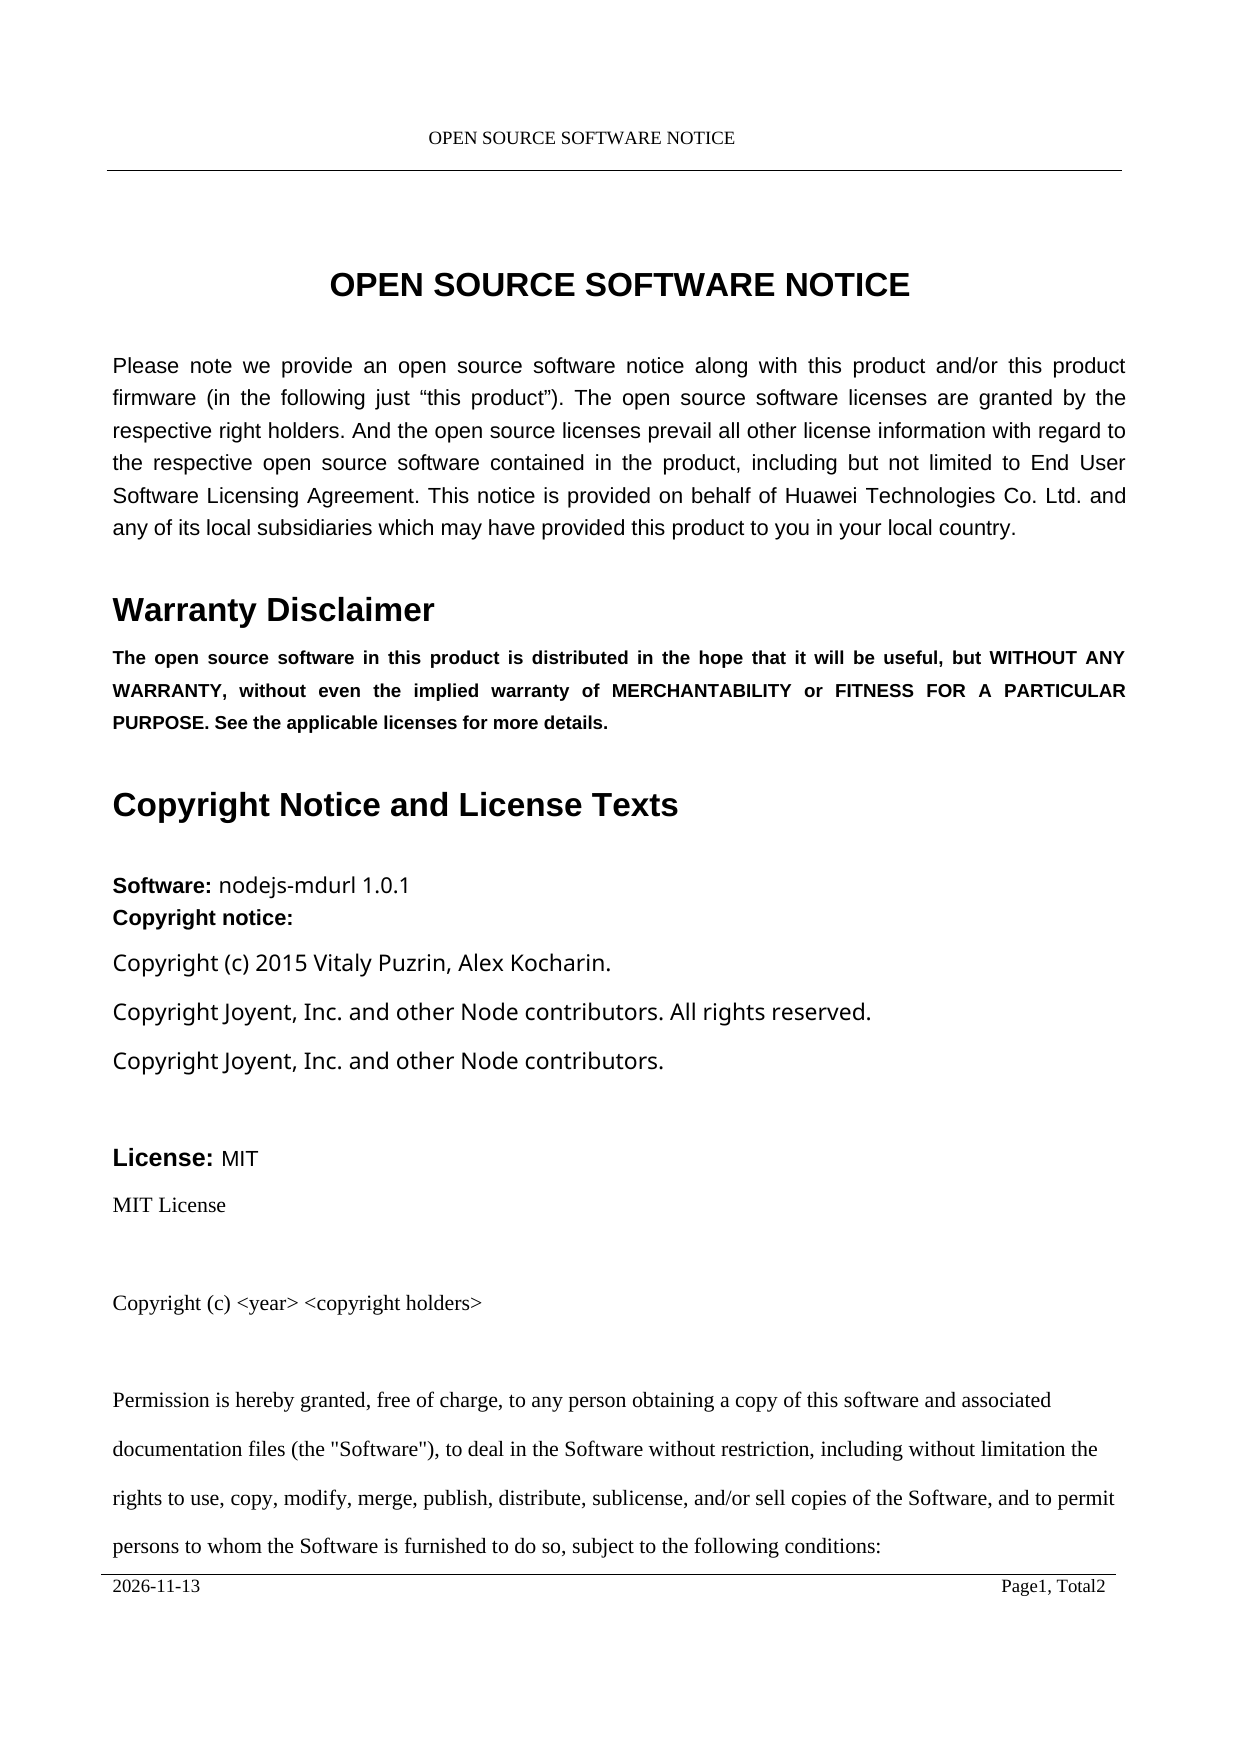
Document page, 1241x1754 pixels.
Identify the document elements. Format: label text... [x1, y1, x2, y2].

text Please note we provide an open source software notice along with this product and/or this product firmware (in the following just “this product”). The open source software licenses are granted by the respective right holders. And the open source licenses prevail all other license information with regard to the respective open source software contained in the product, including but not limited to End User Software Licensing Agreement. This notice is provided on behalf of Huawei Technologies Co. Ltd. and any of its local subsidiaries which may have provided this product to you in your local country. [112, 349, 1128, 544]
text Copyright Notice and License Texts [112, 771, 1128, 836]
text License: MIT [112, 1142, 1128, 1174]
text Copyright notice: [112, 901, 1128, 934]
text Software: nodejs-mdurl 1.0.1 [112, 869, 1128, 901]
text Copyright (c) 2015 Vitaly Puzrin, Alex Kocharin. Copyright Joyent, Inc. and other Node contributors. All rights reserved. Copyright Joyent, Inc. and other Node contributors. [112, 947, 1128, 1125]
text OPEN SOURCE SOFTWARE NOTICE [112, 251, 1128, 316]
text Warranty Disclaimer [112, 576, 1128, 641]
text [112, 1188, 1128, 1562]
text The open source software in this product is distributed in the hope that it will be useful, but WITHOUT ANY WARRANTY, without even the implied warranty of MERCHANTABILITY or FITNESS FOR A PARTICULAR PURPOSE. See the applicable licenses for more details. [112, 641, 1128, 739]
